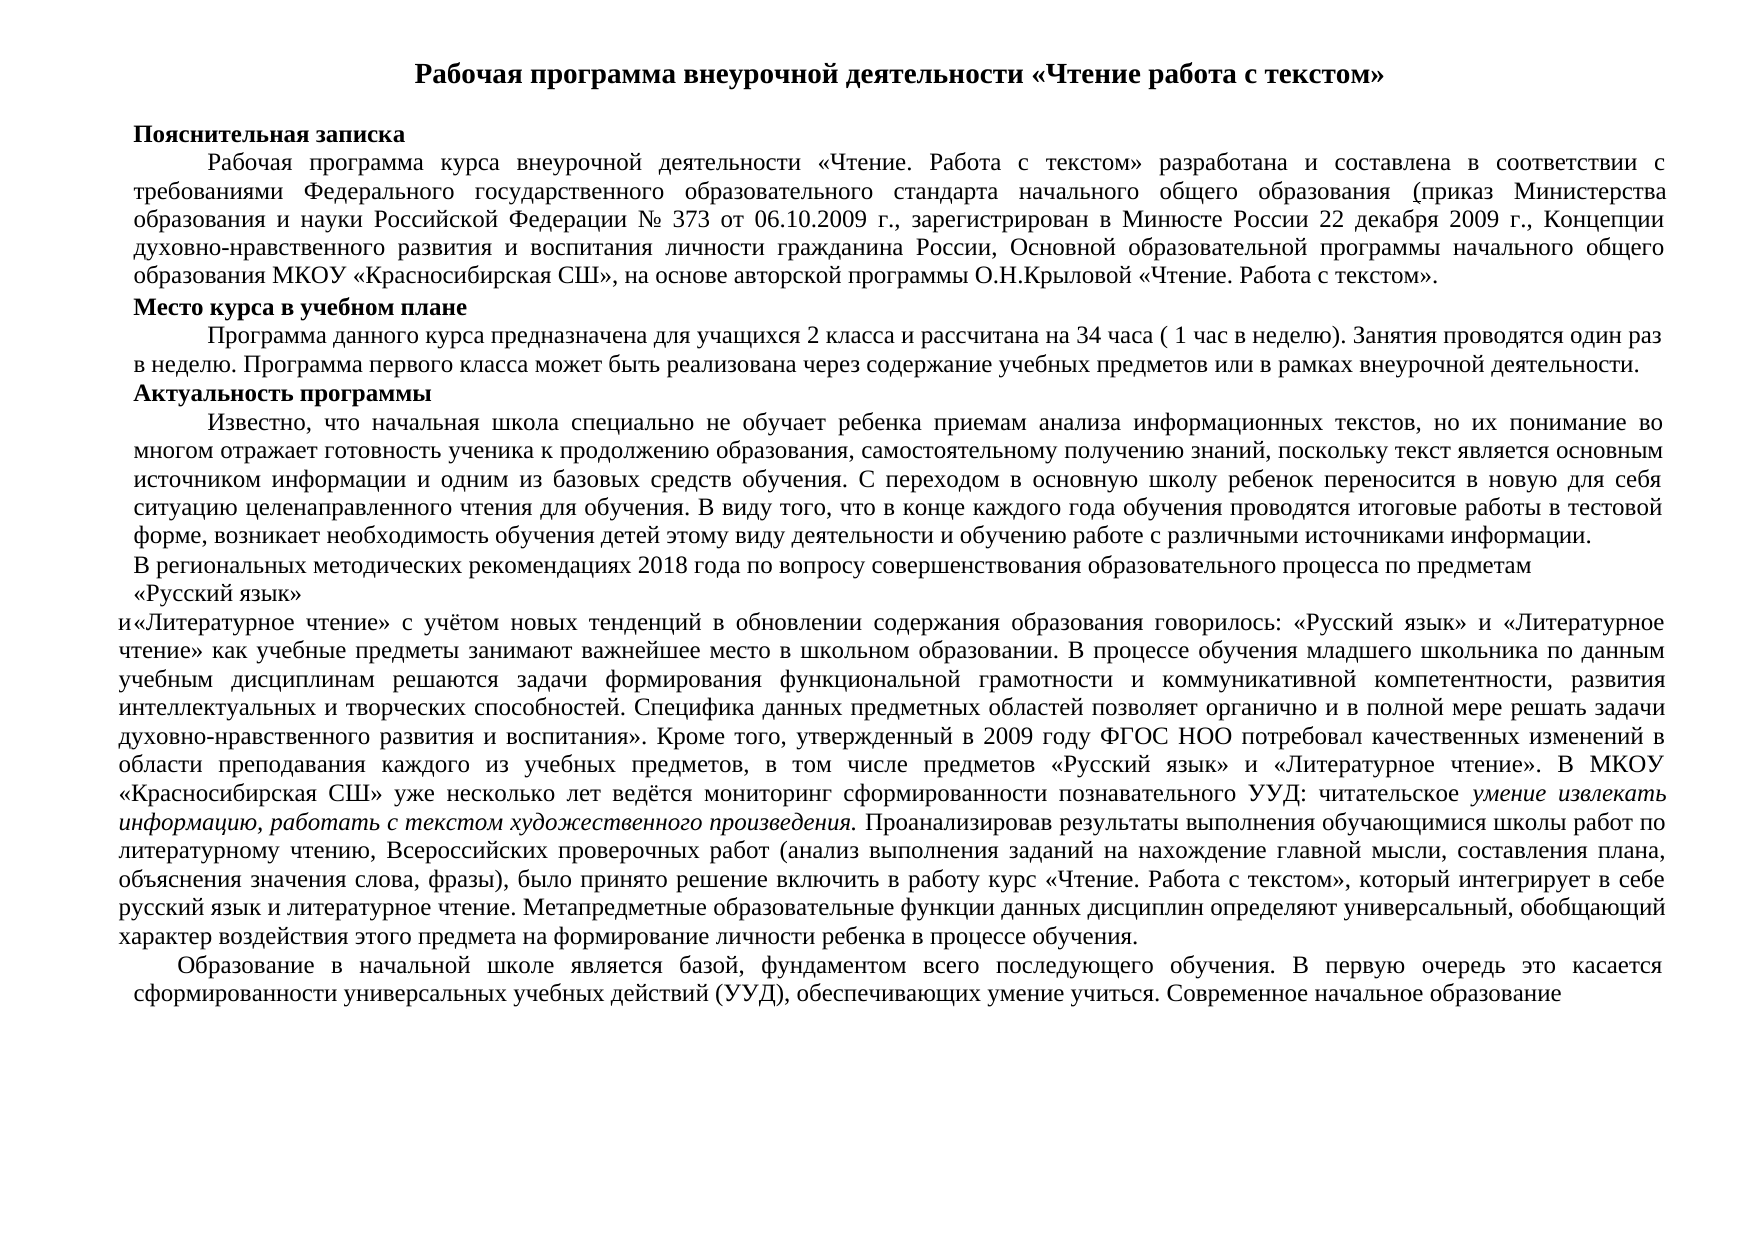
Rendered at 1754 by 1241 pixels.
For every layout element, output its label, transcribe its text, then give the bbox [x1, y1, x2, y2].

text Рабочая программа курса внеурочной деятельности «Чтение. Работа с текстом» разработана и составлена в соответствии с требованиями Федерального государственного образовательного стандарта начального общего образования (приказ Министерства образования и науки Российской Федерации № 373 от 06.10.2009 г., зарегистрирован в Минюсте России 22 декабря 2009 г., Концепции духовно-нравственного развития и воспитания личности гражданина России, Основной образовательной программы начального общего образования МКОУ «Красносибирская СШ», на основе авторской программы О.Н.Крыловой «Чтение. Работа с текстом». [133, 148, 1667, 289]
text Программа данного курса предназначена для учащихся 2 класса и рассчитана на 34 часа ( 1 час в неделю). Занятия проводятся один раз в неделю. Программа первого класса может быть реализована через содержание учебных предметов или в рамках внеурочной деятельности. [133, 321, 1664, 378]
text Пояснительная записка [133, 119, 1667, 147]
text Образование в начальной школе является базой, фундаментом всего последующего обучения. В первую очередь это касается сформированности универсальных учебных действий (УУД), обеспечивающих умение учиться. Современное начальное образование [133, 951, 1664, 1007]
list «Литературное чтение» с учётом новых тенденций в обновлении содержания образования говорилось: «Русский язык» и «Литературное чтение» как учебные предметы занимают важнейшее место в школьном образовании. В процессе обучения младшего школьника по данным учебным дисциплинам решаются задачи формирования функциональной грамотности и коммуникативной компетентности, развития интеллектуальных и творческих способностей. Специфика данных предметных областей позволяет органично и в полной мере решать задачи духовно-нравственного развития и воспитания». Кроме того, утвержденный в 2009 году ФГОС НОО потребовал качественных изменений в области преподавания каждого из учебных предметов, в том числе предметов «Русский язык» и «Литературное чтение». В МКОУ «Красносибирская СШ» уже несколько лет ведётся мониторинг сформированности познавательного УУД: читательское умение извлекать информацию, работать с текстом художественного произведения. Проанализировав результаты выполнения обучающимися школы работ по литературному чтению, Всероссийских проверочных работ (анализ выполнения заданий на нахождение главной мысли, составления плана, объяснения значения слова, фразы), было принято решение включить в работу курс «Чтение. Работа с текстом», который интегрирует в себе русский язык и литературное чтение. Метапредметные образовательные функции данных дисциплин определяют универсальный, обобщающий характер воздействия этого предмета на формирование личности ребенка в процессе обучения. [118, 607, 1667, 949]
text В региональных методических рекомендациях 2018 года по вопросу совершенствования образовательного процесса по предметам [133, 550, 1667, 578]
text Место курса в учебном плане [133, 292, 1723, 321]
text «Русский язык» [133, 578, 1667, 607]
text Известно, что начальная школа специально не обучает ребенка приемам анализа информационных текстов, но их понимание во многом отражает готовность ученика к продолжению образования, самостоятельному получению знаний, поскольку текст является основным источником информации и одним из базовых средств обучения. С переходом в основную школу ребенок переносится в новую для себя ситуацию целенаправленного чтения для обучения. В виду того, что в конце каждого года обучения проводятся итоговые работы в тестовой форме, возникает необходимость обучения детей этому виду деятельности и обучению работе с различными источниками информации. [133, 408, 1664, 549]
text Рабочая программа внеурочной деятельности «Чтение работа с текстом» [133, 56, 1667, 89]
text Актуальность программы [133, 378, 1740, 407]
